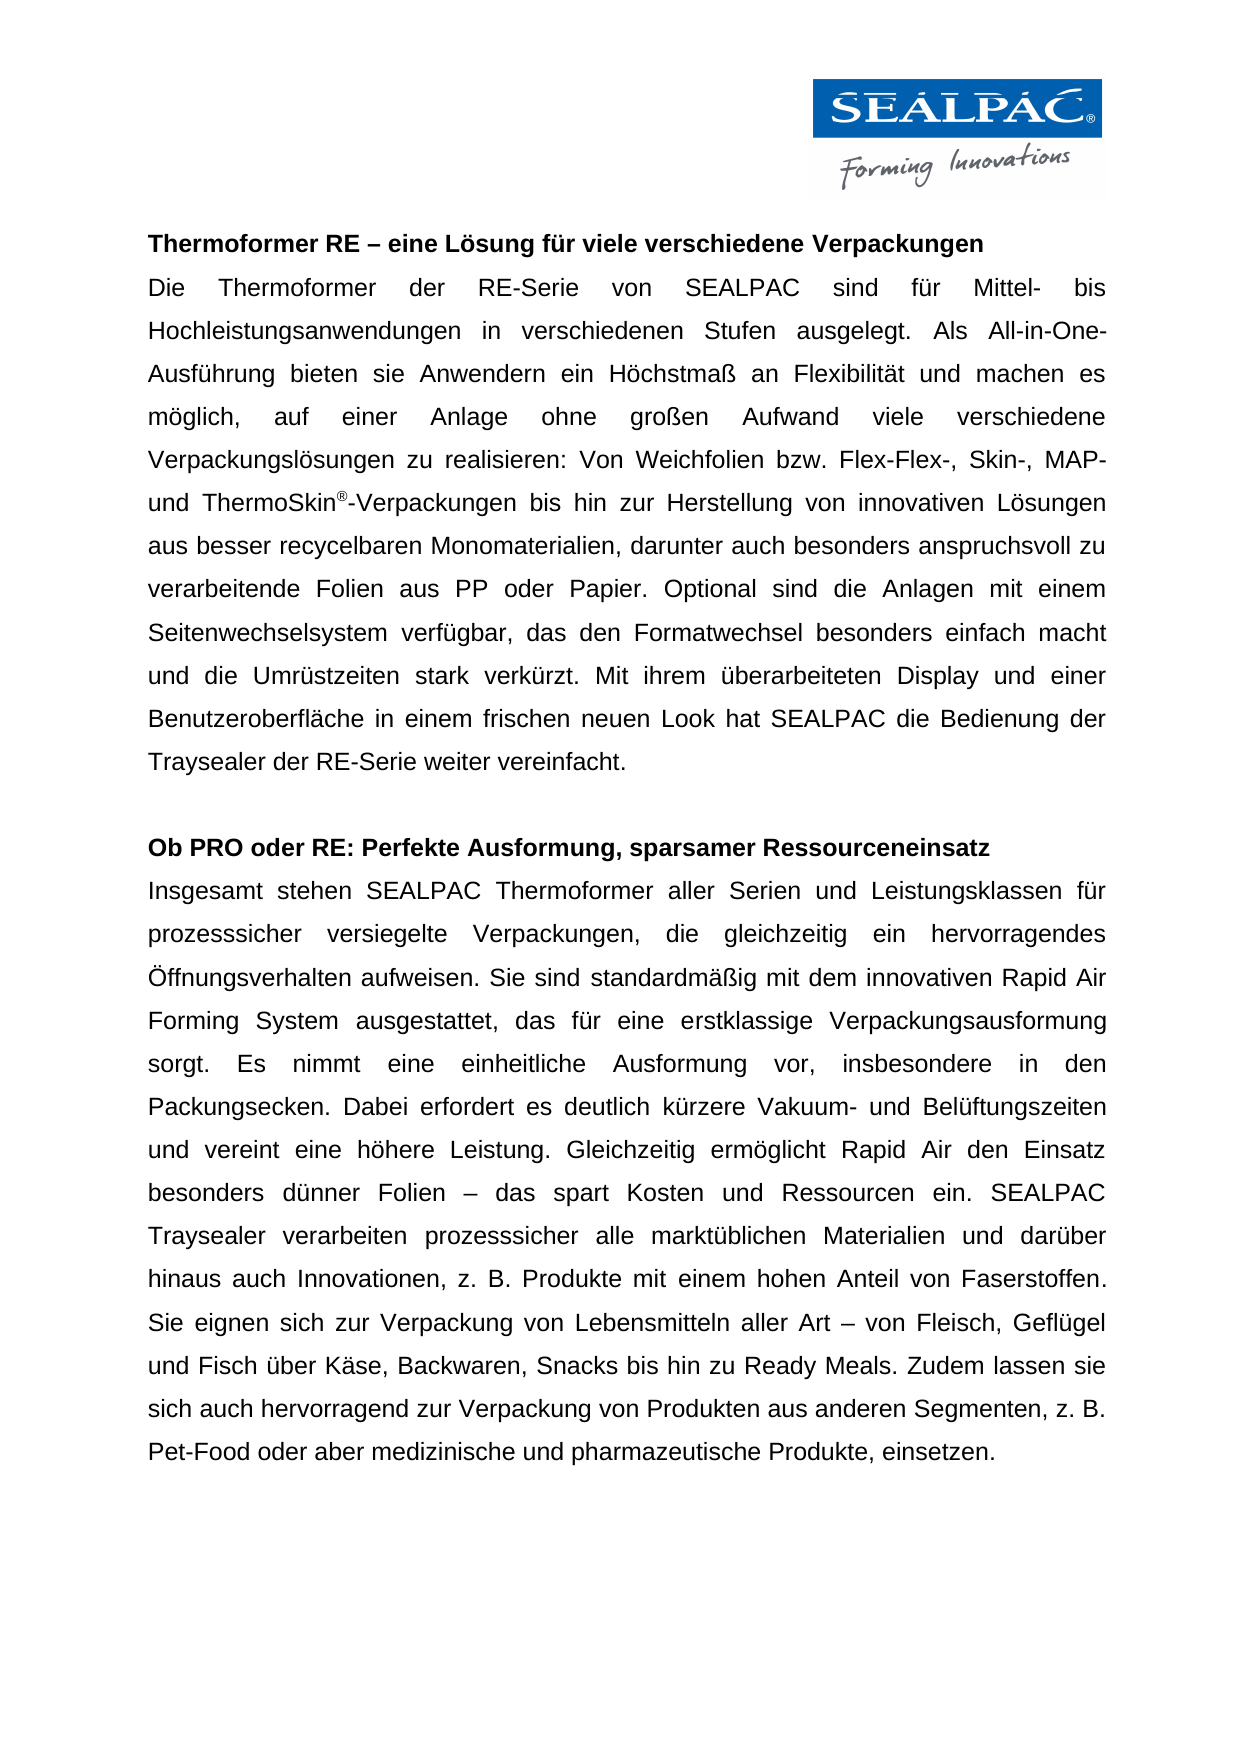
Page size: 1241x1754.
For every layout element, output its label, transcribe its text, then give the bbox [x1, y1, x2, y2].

text Die Thermoformer der RE-Serie von SEALPAC sind für Mittel- bis Hochleistungsanwendungen in verschiedenen Stufen ausgelegt. Als All-in-One-Ausführung bieten sie Anwendern ein Höchstmaß an Flexibilität und machen es möglich, auf einer Anlage ohne großen Aufwand viele verschiedene Verpackungslösungen zu realisieren: Von Weichfolien bzw. Flex-Flex-, Skin-, MAP- und ThermoSkin®-Verpackungen bis hin zur Herstellung von innovativen Lösungen aus besser recycelbaren Monomaterialien, darunter auch besonders anspruchsvoll zu verarbeitende Folien aus PP oder Papier. Optional sind die Anlagen mit einem Seitenwechselsystem verfügbar, das den Formatwechsel besonders einfach macht und die Umrüstzeiten stark verkürzt. Mit ihrem überarbeiteten Display und einer Benutzeroberfläche in einem frischen neuen Look hat SEALPAC die Bedienung der Traysealer der RE-Serie weiter vereinfacht. [148, 273, 1107, 776]
picture [807, 73, 1108, 201]
text Ob PRO oder RE: Perfekte Ausformung, sparsamer Ressourceneinsatz [148, 833, 1107, 862]
text Insgesamt stehen SEALPAC Thermoformer aller Serien und Leistungsklassen für prozesssicher versiegelte Verpackungen, die gleichzeitig ein hervorragendes Öffnungsverhalten aufweisen. Sie sind standardmäßig mit dem innovativen Rapid Air Forming System ausgestattet, das für eine erstklassige Verpackungsausformung sorgt. Es nimmt eine einheitliche Ausformung vor, insbesondere in den Packungsecken. Dabei erfordert es deutlich kürzere Vakuum- und Belüftungszeiten und vereint eine höhere Leistung. Gleichzeitig ermöglicht Rapid Air den Einsatz besonders dünner Folien – das spart Kosten und Ressourcen ein. SEALPAC Traysealer verarbeiten prozesssicher alle marktüblichen Materialien und darüber hinaus auch Innovationen, z. B. Produkte mit einem hohen Anteil von Faserstoffen. Sie eignen sich zur Verpackung von Lebensmitteln aller Art – von Fleisch, Geflügel und Fisch über Käse, Backwaren, Snacks bis hin zu Ready Meals. Zudem lassen sie sich auch hervorragend zur Verpackung von Produkten aus anderen Segmenten, z. B. Pet-Food oder aber medizinische und pharmazeutische Produkte, einsetzen. [148, 876, 1107, 1466]
text Thermoformer RE – eine Lösung für viele verschiedene Verpackungen [148, 229, 1107, 258]
